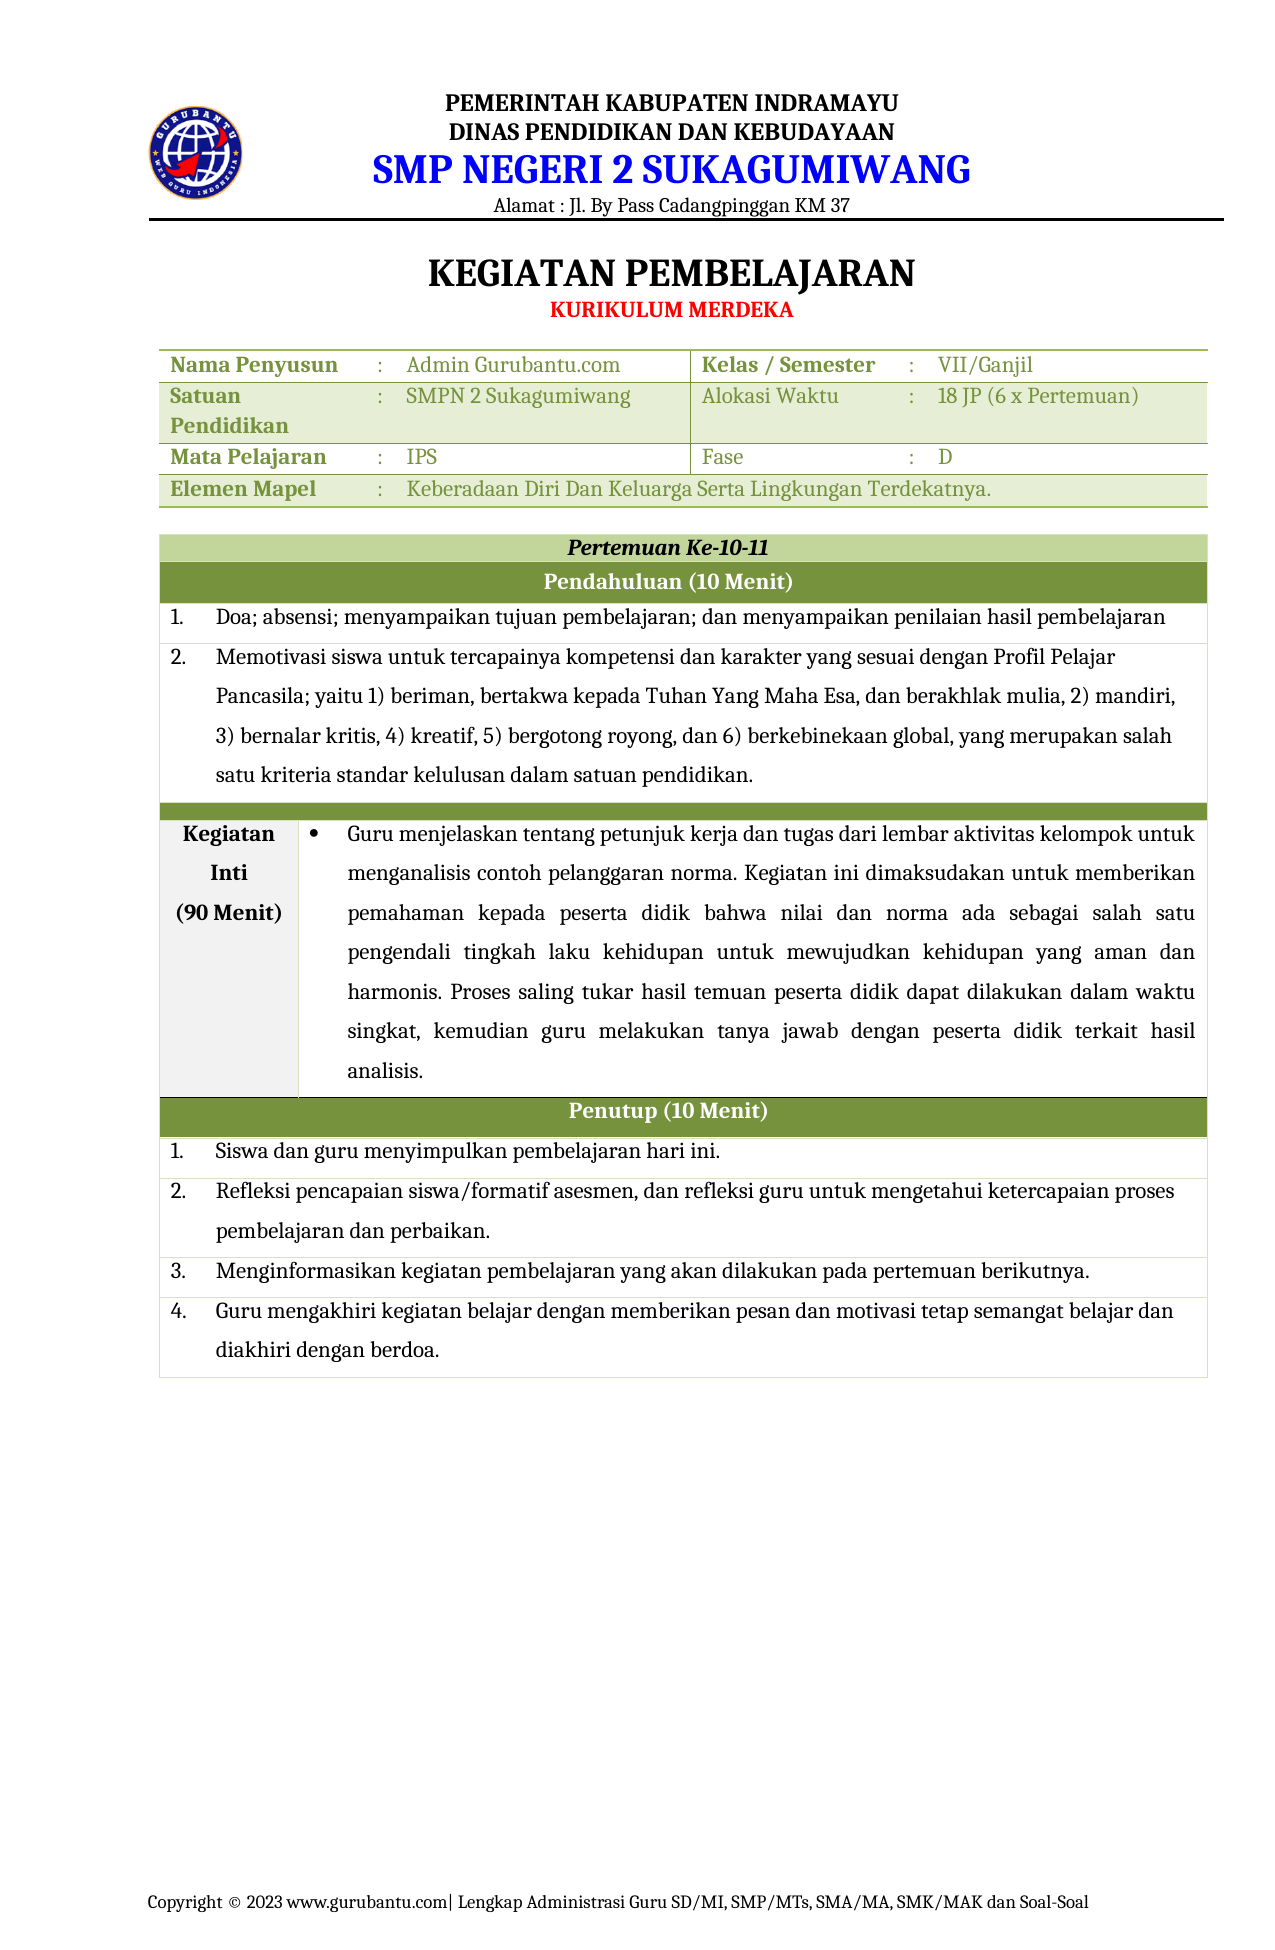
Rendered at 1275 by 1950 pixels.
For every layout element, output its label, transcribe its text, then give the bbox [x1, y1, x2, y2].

table_header Pertemuan Ke-10-11 [160, 535, 1207, 561]
text Alamat : Jl. By Pass Cadangpinggan KM 37 [148, 194, 1196, 218]
table_cell Refleksi pencapaian siswa/formatif asesmen, dan refleksi guru untuk mengetahui ketercapaian proses pembelajaran dan perbaikan. [204, 1179, 1207, 1257]
table_cell Kegiatan Inti (90 Menit) [160, 821, 298, 1097]
text PEMERINTAH KABUPATEN INDRAMAYU [148, 89, 1196, 117]
table_cell 1. [160, 1139, 204, 1177]
table_cell Guru mengakhiri kegiatan belajar dengan memberikan pesan dan motivasi tetap semangat belajar dan diakhiri dengan berdoa. [204, 1298, 1207, 1376]
table_cell : [366, 383, 395, 443]
table_cell : [366, 475, 395, 506]
table_cell Elemen Mapel [159, 475, 366, 506]
table_cell Keberadaan Diri Dan Keluarga Serta Lingkungan Terdekatnya. [395, 475, 1207, 506]
text SMP NEGERI 2 SUKAGUMIWANG [243, 146, 1196, 194]
table_cell Doa; absensi; menyampaikan tujuan pembelajaran; dan menyampaikan penilaian hasil pembelajaran [204, 604, 1207, 643]
table_cell Siswa dan guru menyimpulkan pembelajaran hari ini. [204, 1139, 1207, 1177]
table_header : [897, 351, 927, 382]
table_cell 2. [160, 644, 204, 802]
table_cell Memotivasi siswa untuk tercapainya kompetensi dan karakter yang sesuai dengan Profil Pelajar Pancasila; yaitu 1) beriman, bertakwa kepada Tuhan Yang Maha Esa, dan berakhlak mulia, 2) mandiri, 3) bernalar kritis, 4) kreatif, 5) bergotong royong, dan 6) berkebinekaan global, yang merupakan salah satu kriteria standar kelulusan dalam satuan pendidikan. [204, 644, 1207, 802]
table_header Admin Gurubantu.com [395, 351, 690, 382]
table_cell 2. [160, 1179, 204, 1257]
text KEGIATAN PEMBELAJARAN [148, 251, 1196, 297]
table_cell Fase [691, 444, 897, 474]
table_cell Penutup (10 Menit) [160, 1098, 1207, 1137]
table_cell Mata Pelajaran [159, 444, 366, 474]
table_header Nama Penyusun [159, 351, 366, 382]
table_cell 1. [160, 604, 204, 643]
table_cell : [897, 444, 927, 474]
table_cell Guru menjelaskan tentang petunjuk kerja dan tugas dari lembar aktivitas kelompok untuk menganalisis contoh pelanggaran norma. Kegiatan ini dimaksudakan untuk memberikan pemahaman kepada peserta didik bahwa nilai dan norma ada sebagai salah satu pengendali tingkah laku kehidupan untuk mewujudkan kehidupan yang aman dan harmonis. Proses saling tukar hasil temuan peserta didik dapat dilakukan dalam waktu singkat, kemudian guru melakukan tanya jawab dengan peserta didik terkait hasil analisis. [299, 821, 1207, 1097]
table_cell Satuan Pendidikan [159, 383, 366, 443]
table_cell 18 JP (6 x Pertemuan) [927, 383, 1207, 443]
table_cell IPS [395, 444, 690, 474]
table_cell : [897, 383, 927, 443]
table_cell D [927, 444, 1207, 474]
table_cell 3. [160, 1258, 204, 1297]
table_cell Pendahuluan (10 Menit) [160, 562, 1207, 603]
table_header VII/Ganjil [927, 351, 1207, 382]
table_cell 4. [160, 1298, 204, 1376]
text DINAS PENDIDIKAN DAN KEBUDAYAAN [243, 117, 1196, 146]
picture [148, 106, 243, 200]
text KURIKULUM MERDEKA [148, 297, 1196, 323]
table_cell Menginformasikan kegiatan pembelajaran yang akan dilakukan pada pertemuan berikutnya. [204, 1258, 1207, 1297]
table_cell : [366, 444, 395, 474]
table_cell SMPN 2 Sukagumiwang [395, 383, 690, 443]
table_cell Alokasi Waktu [691, 383, 897, 443]
table_header Kelas / Semester [691, 351, 897, 382]
table_cell [160, 803, 1207, 820]
table_header : [366, 351, 395, 382]
